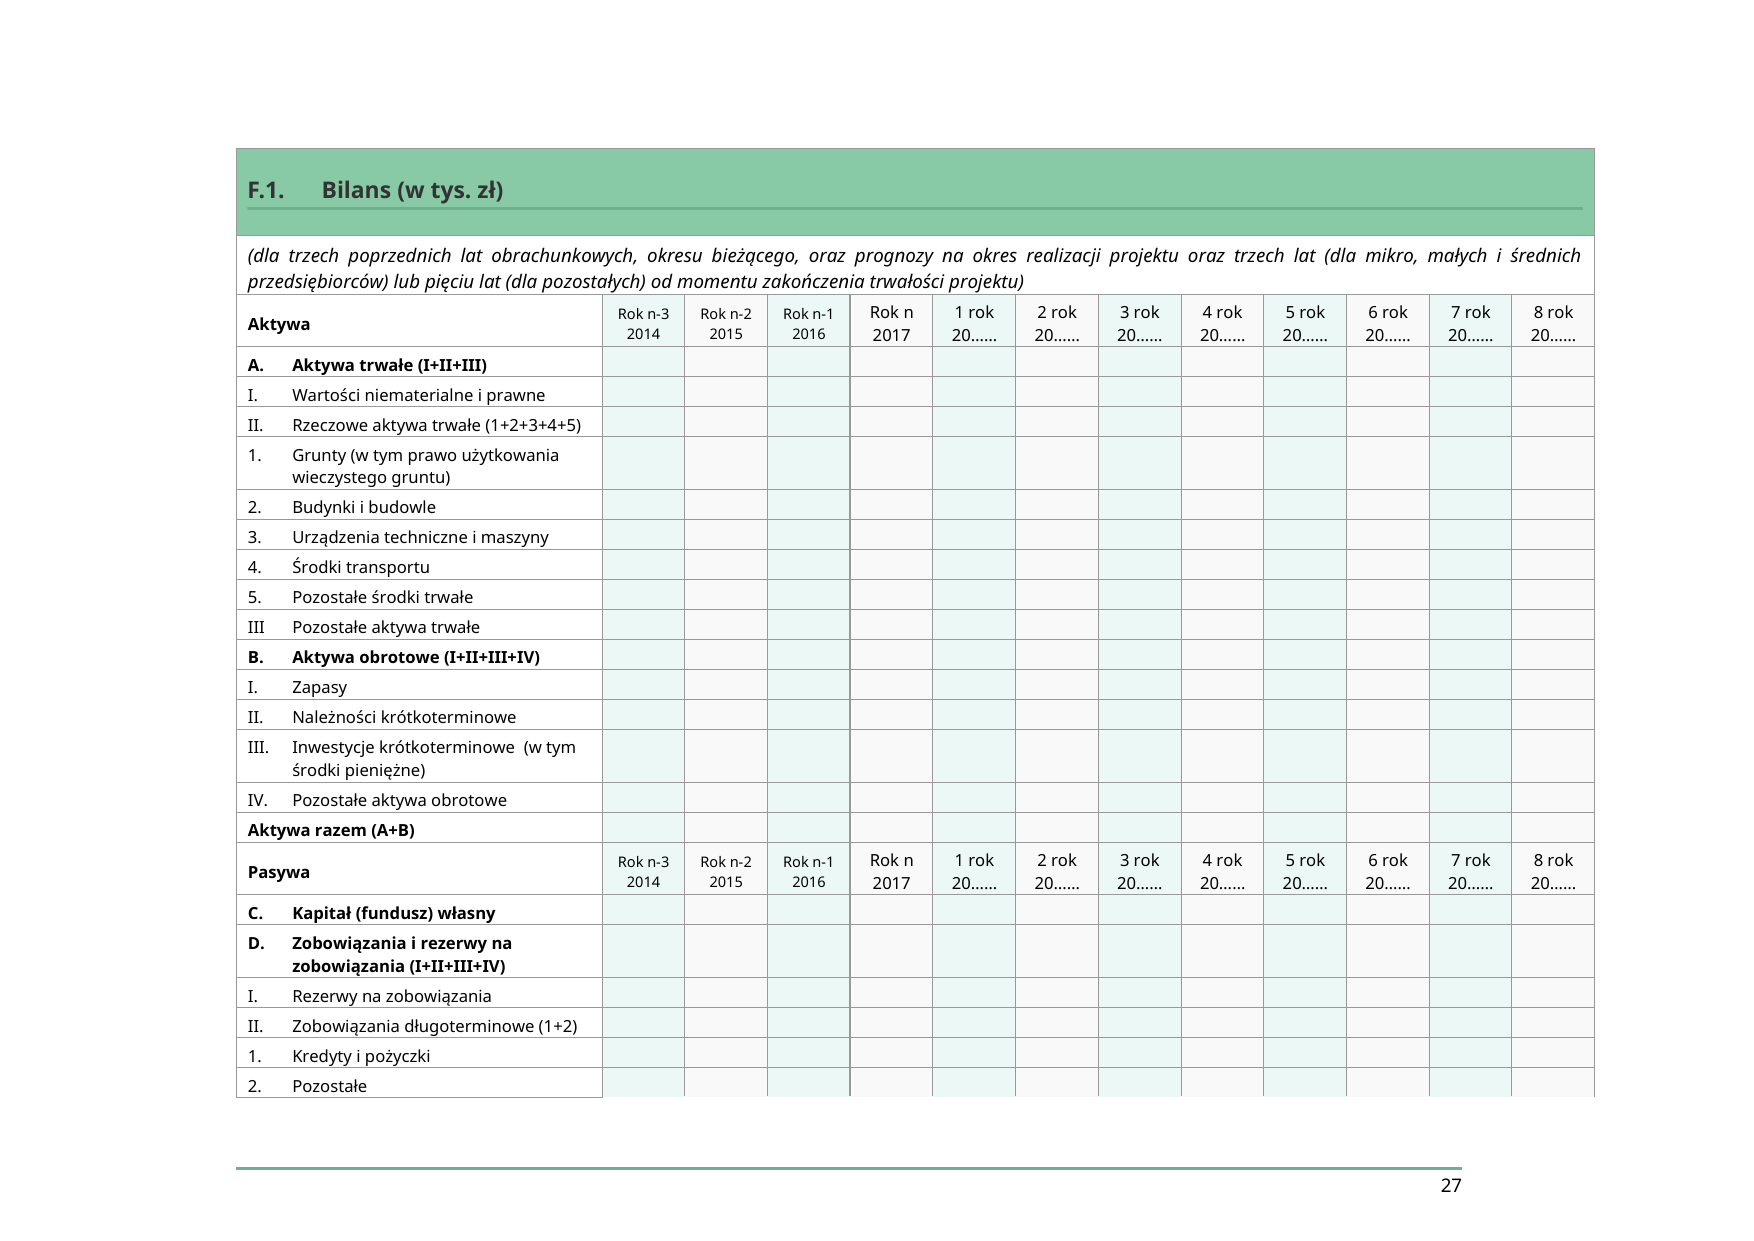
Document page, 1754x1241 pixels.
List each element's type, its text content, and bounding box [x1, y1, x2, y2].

table_cell [603, 670, 684, 699]
table_cell [933, 407, 1015, 436]
table_cell [768, 1038, 849, 1067]
table_cell [1264, 550, 1346, 579]
table_cell [1016, 700, 1098, 729]
table_cell [1430, 895, 1511, 924]
table_cell [685, 925, 767, 977]
table_cell [933, 377, 1015, 406]
table_cell IV. Pozostałe aktywa obrotowe [237, 783, 602, 812]
table_cell [768, 490, 849, 519]
table_cell [851, 407, 932, 436]
table_cell [1099, 580, 1181, 609]
table_cell [685, 610, 767, 639]
table_cell [768, 813, 849, 842]
table_cell [1430, 783, 1511, 812]
table_cell [685, 347, 767, 376]
table_cell [1016, 730, 1098, 782]
table_cell 3 rok 20…… [1099, 295, 1181, 346]
table_cell B. Aktywa obrotowe (I+II+III+IV) [237, 640, 602, 669]
table_cell [1512, 377, 1594, 406]
table_cell [933, 1068, 1016, 1097]
table_cell [685, 490, 767, 519]
table_cell 1 rok 20…… [933, 843, 1015, 894]
table_cell [1430, 580, 1511, 609]
table_cell [603, 783, 684, 812]
table_cell [1512, 700, 1594, 729]
table_cell [1264, 437, 1346, 489]
table_cell [1099, 925, 1181, 977]
table_cell [603, 925, 684, 977]
table_cell [768, 407, 849, 436]
table_cell III. Inwestycje krótkoterminowe (w tym środki pieniężne) [237, 730, 602, 782]
table_cell [1430, 925, 1511, 977]
table_cell [933, 813, 1015, 842]
table_cell [603, 813, 684, 842]
table_cell [851, 978, 932, 1007]
table_cell [603, 490, 684, 519]
table_cell [1016, 1068, 1098, 1097]
table_cell [1182, 347, 1263, 376]
table_cell [1264, 895, 1346, 924]
table_cell [851, 1038, 932, 1067]
table_cell A. Aktywa trwałe (I+II+III) [237, 347, 602, 376]
table_cell [1264, 1008, 1346, 1037]
table_cell [603, 520, 684, 549]
table_cell [603, 640, 684, 669]
table_cell [685, 813, 767, 842]
table_cell [851, 700, 932, 729]
table_cell II. Należności krótkoterminowe [237, 700, 602, 729]
table_cell [1264, 978, 1346, 1007]
table_cell [1099, 978, 1181, 1007]
table_cell Rok n-2 2015 [685, 843, 767, 894]
table_cell [1264, 610, 1346, 639]
table_cell [1347, 925, 1429, 977]
table_cell [1347, 978, 1429, 1007]
table_cell II. Rzeczowe aktywa trwałe (1+2+3+4+5) [237, 407, 602, 436]
table_cell [1099, 1008, 1181, 1037]
table_cell [933, 580, 1015, 609]
table_cell [851, 895, 932, 924]
table_cell [1512, 407, 1594, 436]
table_cell [685, 437, 767, 489]
table_cell [1264, 670, 1346, 699]
table_cell [1430, 813, 1511, 842]
table_cell [1016, 550, 1098, 579]
table_cell [851, 437, 932, 489]
table_cell [1512, 730, 1594, 782]
table_cell [1512, 978, 1594, 1007]
table_cell [768, 550, 849, 579]
table_cell [851, 730, 932, 782]
table_cell 3. Urządzenia techniczne i maszyny [237, 520, 602, 549]
table_cell [1099, 783, 1181, 812]
table_cell [933, 1038, 1015, 1067]
table_cell [685, 1068, 767, 1097]
table_cell [851, 490, 932, 519]
table_cell [1264, 1068, 1347, 1097]
table_cell [1182, 783, 1263, 812]
table_cell [768, 783, 849, 812]
table_cell [1182, 700, 1263, 729]
table_cell [603, 610, 684, 639]
table_cell [603, 700, 684, 729]
table_cell [1182, 407, 1263, 436]
table_cell [933, 700, 1015, 729]
table_cell [1347, 1008, 1429, 1037]
table_cell [1182, 520, 1263, 549]
table_cell [1099, 520, 1181, 549]
table_cell [1347, 670, 1429, 699]
table_cell Rok n-1 2016 [768, 295, 849, 346]
table_cell [1512, 520, 1594, 549]
table_cell [1016, 978, 1098, 1007]
table_cell Rok n 2017 [851, 843, 932, 894]
table_cell [1264, 1038, 1346, 1067]
table_cell [851, 610, 932, 639]
table_cell [603, 1038, 684, 1067]
table_cell I. Rezerwy na zobowiązania [237, 978, 602, 1007]
table_cell [768, 347, 849, 376]
table_cell [768, 580, 849, 609]
table_cell [1512, 670, 1594, 699]
table_cell [851, 783, 932, 812]
table_cell 7 rok 20…… [1430, 843, 1511, 894]
table_cell 8 rok 20…… [1512, 843, 1594, 894]
table_cell [1016, 1038, 1098, 1067]
table_cell [1430, 610, 1511, 639]
table_cell [1430, 550, 1511, 579]
table_cell 4. Środki transportu [237, 550, 602, 579]
table_cell [1347, 490, 1429, 519]
table_cell [933, 550, 1015, 579]
table_cell [768, 925, 849, 977]
table_cell 1. Kredyty i pożyczki [237, 1038, 602, 1067]
table_cell Aktywa [237, 295, 602, 346]
table_cell [851, 925, 932, 977]
table_cell [1099, 550, 1181, 579]
table_cell 6 rok 20…… [1347, 295, 1429, 346]
table_cell [1016, 783, 1098, 812]
table_cell [1347, 520, 1429, 549]
table_cell [1512, 437, 1594, 489]
table_cell [1430, 978, 1511, 1007]
table_cell 1. Grunty (w tym prawo użytkowania wieczystego gruntu) [237, 437, 602, 489]
table_cell [767, 1068, 850, 1097]
table_cell [933, 437, 1015, 489]
table_cell [1430, 437, 1511, 489]
table_cell [768, 1008, 849, 1037]
table_cell [1182, 925, 1263, 977]
table_cell [1099, 640, 1181, 669]
table_cell [851, 550, 932, 579]
table_cell [1099, 377, 1181, 406]
table_cell [1016, 640, 1098, 669]
table_cell [1016, 813, 1098, 842]
table_cell [1182, 437, 1263, 489]
table_cell [1430, 490, 1511, 519]
table_cell [685, 730, 767, 782]
table_cell [1264, 700, 1346, 729]
table_cell [1347, 813, 1429, 842]
table_cell 3 rok 20…… [1099, 843, 1181, 894]
table_cell [1347, 700, 1429, 729]
table_cell [768, 895, 849, 924]
table_cell [1430, 407, 1511, 436]
table_cell 1 rok 20…… [933, 295, 1015, 346]
table_cell [933, 730, 1015, 782]
table_cell [1182, 813, 1263, 842]
table_cell [933, 347, 1015, 376]
table_cell [851, 1008, 932, 1037]
table_cell [768, 437, 849, 489]
table_cell [1512, 610, 1594, 639]
table_cell [1347, 783, 1429, 812]
table_header Bilans (w tys. zł) [237, 149, 1594, 235]
table_cell 5 rok 20…… [1264, 843, 1346, 894]
table_cell [1099, 490, 1181, 519]
table_cell [603, 978, 684, 1007]
table_cell [851, 347, 932, 376]
table_cell [603, 580, 684, 609]
table_cell [1264, 490, 1346, 519]
table_cell (dla trzech poprzednich lat obrachunkowych, okresu bieżącego, oraz prognozy na okres realizacji projektu oraz trzech lat (dla mikro, małych i średnich przedsiębiorców) lub pięciu lat (dla pozostałych) od momentu zakończenia trwałości projektu) [237, 236, 1594, 293]
table_cell [1016, 580, 1098, 609]
table_cell [685, 700, 767, 729]
table_cell [1264, 407, 1346, 436]
table_cell Rok n-1 2016 [768, 843, 849, 894]
table_cell [1181, 1068, 1264, 1097]
table_cell [1430, 347, 1511, 376]
table_cell [933, 895, 1015, 924]
table_cell 6 rok 20…… [1347, 843, 1429, 894]
table_cell [933, 490, 1015, 519]
table_cell [603, 895, 684, 924]
table_cell [933, 670, 1015, 699]
table_cell [1099, 813, 1181, 842]
table_cell [768, 610, 849, 639]
table_cell [1099, 1038, 1181, 1067]
table_cell [933, 610, 1015, 639]
table_cell [1512, 490, 1594, 519]
table_cell [603, 407, 684, 436]
table_cell II. Zobowiązania długoterminowe (1+2) [237, 1008, 602, 1037]
table_cell [851, 520, 932, 549]
table_cell [1182, 1038, 1263, 1067]
table_cell [685, 670, 767, 699]
table_cell [685, 895, 767, 924]
table_cell [1182, 550, 1263, 579]
table_cell [1512, 925, 1594, 977]
table_cell [603, 1068, 684, 1097]
table_cell [1016, 610, 1098, 639]
table_cell [1264, 347, 1346, 376]
table_cell [685, 550, 767, 579]
table_cell 5 rok 20…… [1264, 295, 1346, 346]
table_cell [685, 1038, 767, 1067]
table_cell [685, 1008, 767, 1037]
table_cell [933, 640, 1015, 669]
table_cell [1182, 490, 1263, 519]
table_cell [1016, 925, 1098, 977]
table_cell [603, 347, 684, 376]
table_cell [1347, 347, 1429, 376]
table_cell [685, 520, 767, 549]
table_cell [1512, 640, 1594, 669]
table_cell [1016, 377, 1098, 406]
table_cell 2 rok 20…… [1016, 295, 1098, 346]
table_cell [1347, 640, 1429, 669]
table_cell [685, 640, 767, 669]
table_cell Rok n-2 2015 [685, 295, 767, 346]
table_cell [768, 640, 849, 669]
table_cell [1099, 730, 1181, 782]
table_cell [685, 978, 767, 1007]
table_cell [1512, 895, 1594, 924]
table_cell D. Zobowiązania i rezerwy na zobowiązania (I+II+III+IV) [237, 925, 602, 977]
table_cell [1347, 377, 1429, 406]
table_cell 2 rok 20…… [1016, 843, 1098, 894]
table_cell [768, 377, 849, 406]
table_cell [1099, 347, 1181, 376]
table_cell [1430, 640, 1511, 669]
table_cell Rok n 2017 [851, 295, 932, 346]
table_cell [933, 978, 1015, 1007]
table_cell [1099, 895, 1181, 924]
table_cell [1347, 1038, 1429, 1067]
table_cell [1512, 783, 1594, 812]
table_cell [603, 377, 684, 406]
table_cell [1512, 1068, 1594, 1097]
table_cell [603, 437, 684, 489]
table_cell [1182, 895, 1263, 924]
table_cell Rok n-3 2014 [603, 295, 684, 346]
table_cell 5. Pozostałe środki trwałe [237, 580, 602, 609]
table_cell [1182, 978, 1263, 1007]
table_cell [1512, 347, 1594, 376]
table_cell [851, 670, 932, 699]
table_cell [1430, 1038, 1511, 1067]
table_cell [1016, 895, 1098, 924]
table_cell [603, 1008, 684, 1037]
table_cell [1099, 670, 1181, 699]
table_cell [1430, 700, 1511, 729]
table_cell [1016, 520, 1098, 549]
table_cell [933, 1008, 1015, 1037]
table_cell [1347, 580, 1429, 609]
table_cell [1264, 813, 1346, 842]
table_cell [1429, 1068, 1512, 1097]
table_cell [1182, 1008, 1263, 1037]
table_cell [1264, 730, 1346, 782]
table_cell [1098, 1068, 1181, 1097]
table_cell [1512, 580, 1594, 609]
table_cell [1016, 347, 1098, 376]
table_cell [1347, 407, 1429, 436]
table_cell [1016, 407, 1098, 436]
table_cell [1099, 700, 1181, 729]
table_cell [1347, 895, 1429, 924]
table_cell [1264, 580, 1346, 609]
table_cell [768, 730, 849, 782]
table_cell [933, 783, 1015, 812]
table_cell 7 rok 20…… [1430, 295, 1511, 346]
table_cell [1099, 407, 1181, 436]
table_cell [851, 580, 932, 609]
table_cell [851, 640, 932, 669]
table_cell [933, 520, 1015, 549]
table_cell [1264, 925, 1346, 977]
table_cell 8 rok 20…… [1512, 295, 1594, 346]
table_cell [1182, 730, 1263, 782]
table_cell Rok n-3 2014 [603, 843, 684, 894]
table_cell [1430, 377, 1511, 406]
table_cell [1512, 1038, 1594, 1067]
table_cell [933, 925, 1015, 977]
table_cell [1430, 730, 1511, 782]
table_cell [851, 813, 932, 842]
table_cell 4 rok 20…… [1182, 843, 1263, 894]
table_cell 2. Budynki i budowle [237, 490, 602, 519]
table_cell [1016, 670, 1098, 699]
table_cell 2. Pozostałe [237, 1068, 602, 1097]
table_cell [1016, 1008, 1098, 1037]
table_cell [1016, 490, 1098, 519]
table_cell [768, 670, 849, 699]
table_cell [603, 730, 684, 782]
table_cell [603, 550, 684, 579]
table_cell [1347, 730, 1429, 782]
table_cell Pasywa [237, 843, 602, 894]
table_cell [685, 580, 767, 609]
table_cell [768, 978, 849, 1007]
table_cell [850, 1068, 933, 1097]
table_cell [1264, 377, 1346, 406]
table_cell [1512, 1008, 1594, 1037]
table_cell C. Kapitał (fundusz) własny [237, 895, 602, 924]
table_cell [1347, 610, 1429, 639]
table_cell [851, 377, 932, 406]
table_cell [1182, 670, 1263, 699]
table_cell [1264, 640, 1346, 669]
table_cell I. Zapasy [237, 670, 602, 699]
table_cell [1264, 783, 1346, 812]
table_cell [685, 783, 767, 812]
table_cell [1182, 580, 1263, 609]
table_cell [1430, 520, 1511, 549]
table_cell 4 rok 20…… [1182, 295, 1263, 346]
table_cell [1099, 437, 1181, 489]
table_cell [768, 700, 849, 729]
table_cell [1099, 610, 1181, 639]
table_cell Aktywa razem (A+B) [237, 813, 602, 842]
table_cell [685, 377, 767, 406]
table_cell III Pozostałe aktywa trwałe [237, 610, 602, 639]
table_cell [1512, 550, 1594, 579]
table_cell [1430, 1008, 1511, 1037]
table_cell I. Wartości niematerialne i prawne [237, 377, 602, 406]
table_cell [768, 520, 849, 549]
table_cell [1430, 670, 1511, 699]
table_cell [1182, 610, 1263, 639]
table_cell [1347, 1068, 1429, 1097]
table_cell [1264, 520, 1346, 549]
table_cell [1512, 813, 1594, 842]
table_cell [1347, 437, 1429, 489]
table_cell [1016, 437, 1098, 489]
table_cell [1182, 640, 1263, 669]
table_cell [685, 407, 767, 436]
table_cell [1347, 550, 1429, 579]
table_cell [1182, 377, 1263, 406]
